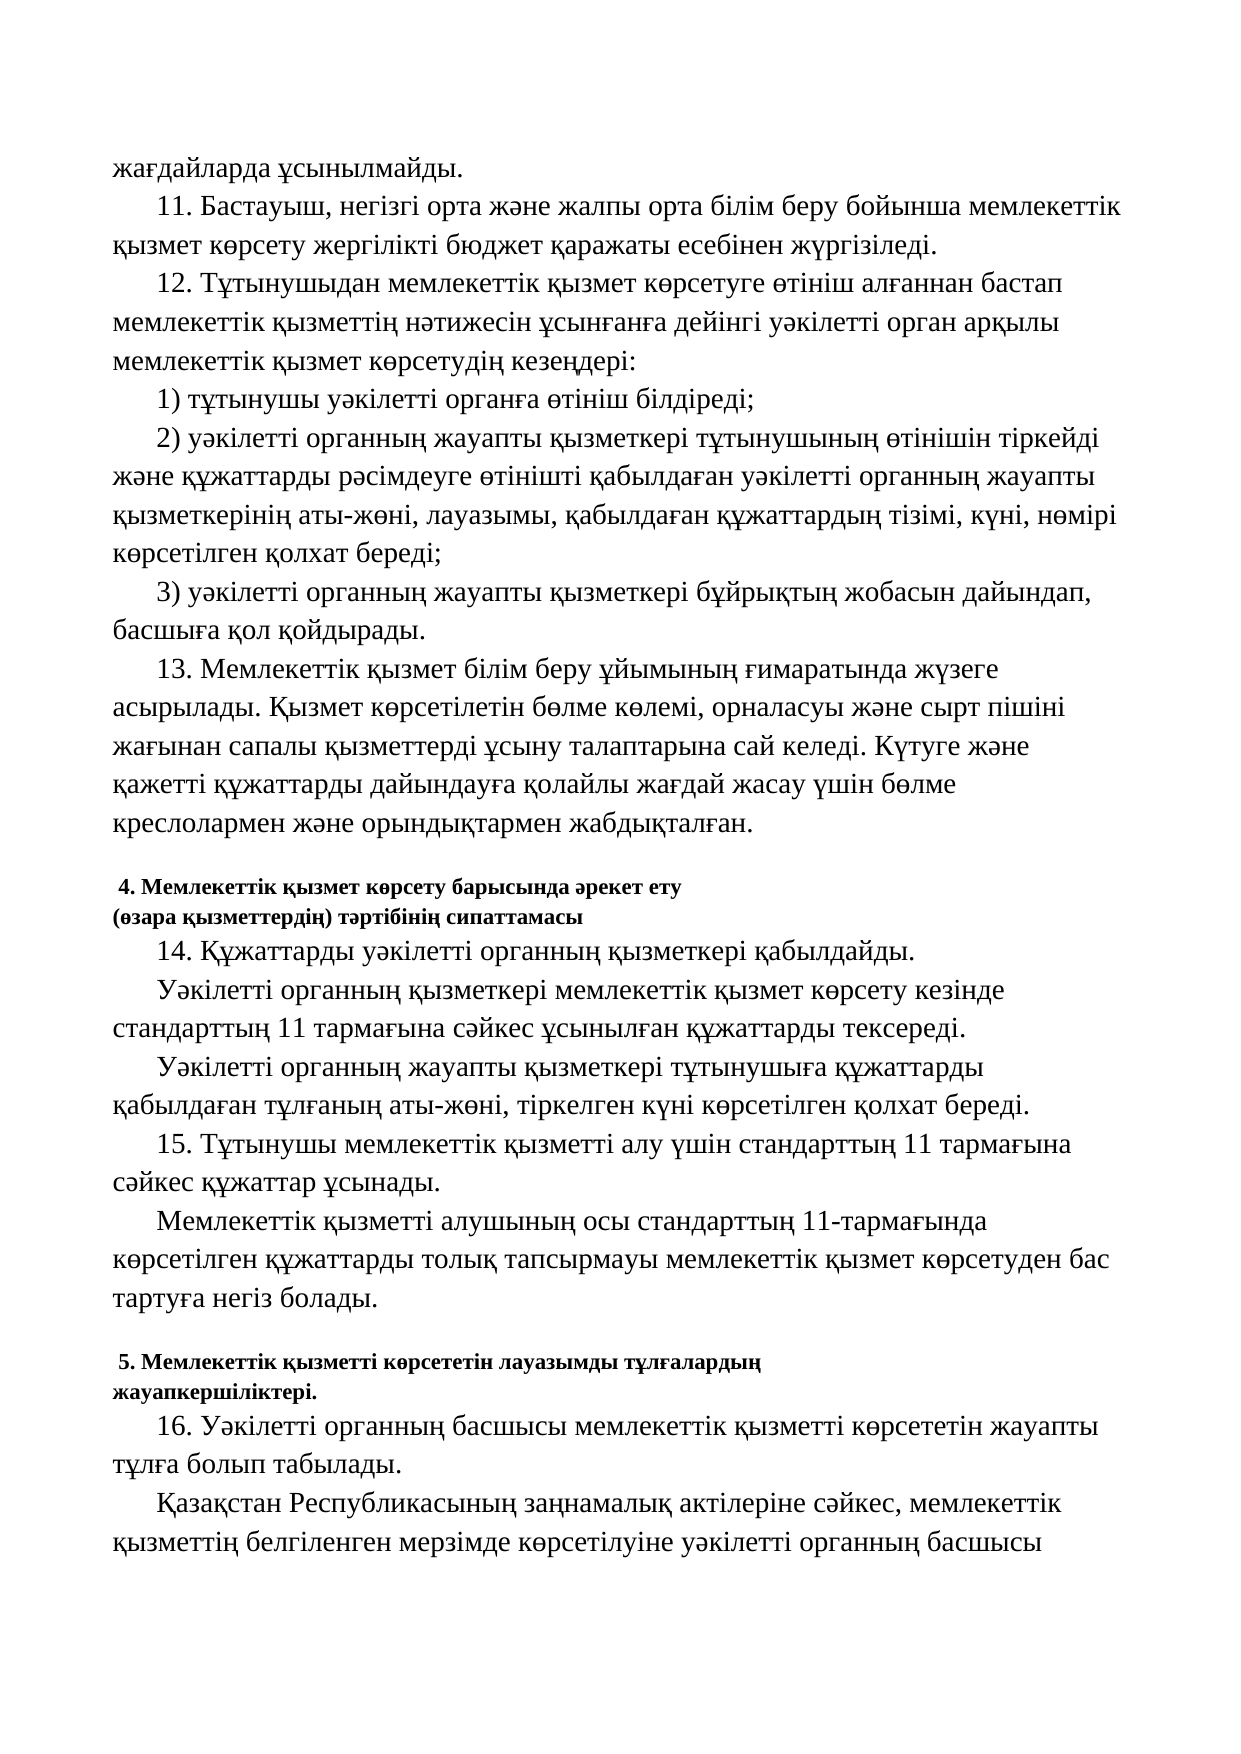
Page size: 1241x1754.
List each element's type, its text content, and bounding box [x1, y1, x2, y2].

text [112, 1408, 1128, 1557]
text 14. Құжаттарды уәкілетті органның қызметкері қабылдайды. Уәкілетті органның қызметкері мемлекеттік қызмет көрсету кезінде стандарттың 11 тармағына сәйкес ұсынылған құжаттарды тексереді. Уәкілетті органның жауапты қызметкері тұтынушыға құжаттарды қабылдаған тұлғаның аты-жөні, тіркелген күні көрсетілген қолхат береді. 15. Тұтынушы мемлекеттік қызметті алу үшін стандарттың 11 тармағына сәйкес құжаттар ұсынады. Мемлекеттік қызметті алушының осы стандарттың 11-тармағында көрсетілген құжаттарды толық тапсырмауы мемлекеттік қызмет көрсетуден бас тартуға негіз болады. [112, 933, 1128, 1344]
text 5. Мемлекеттік қызметті көрсететін лауазымды тұлғалардың жауапкершіліктері. [112, 1348, 1128, 1404]
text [112, 150, 1128, 869]
text 4. Мемлекеттік қызмет көрсету барысында әрекет ету (өзара қызметтердің) тәртібінің сипаттамасы [112, 873, 1128, 929]
